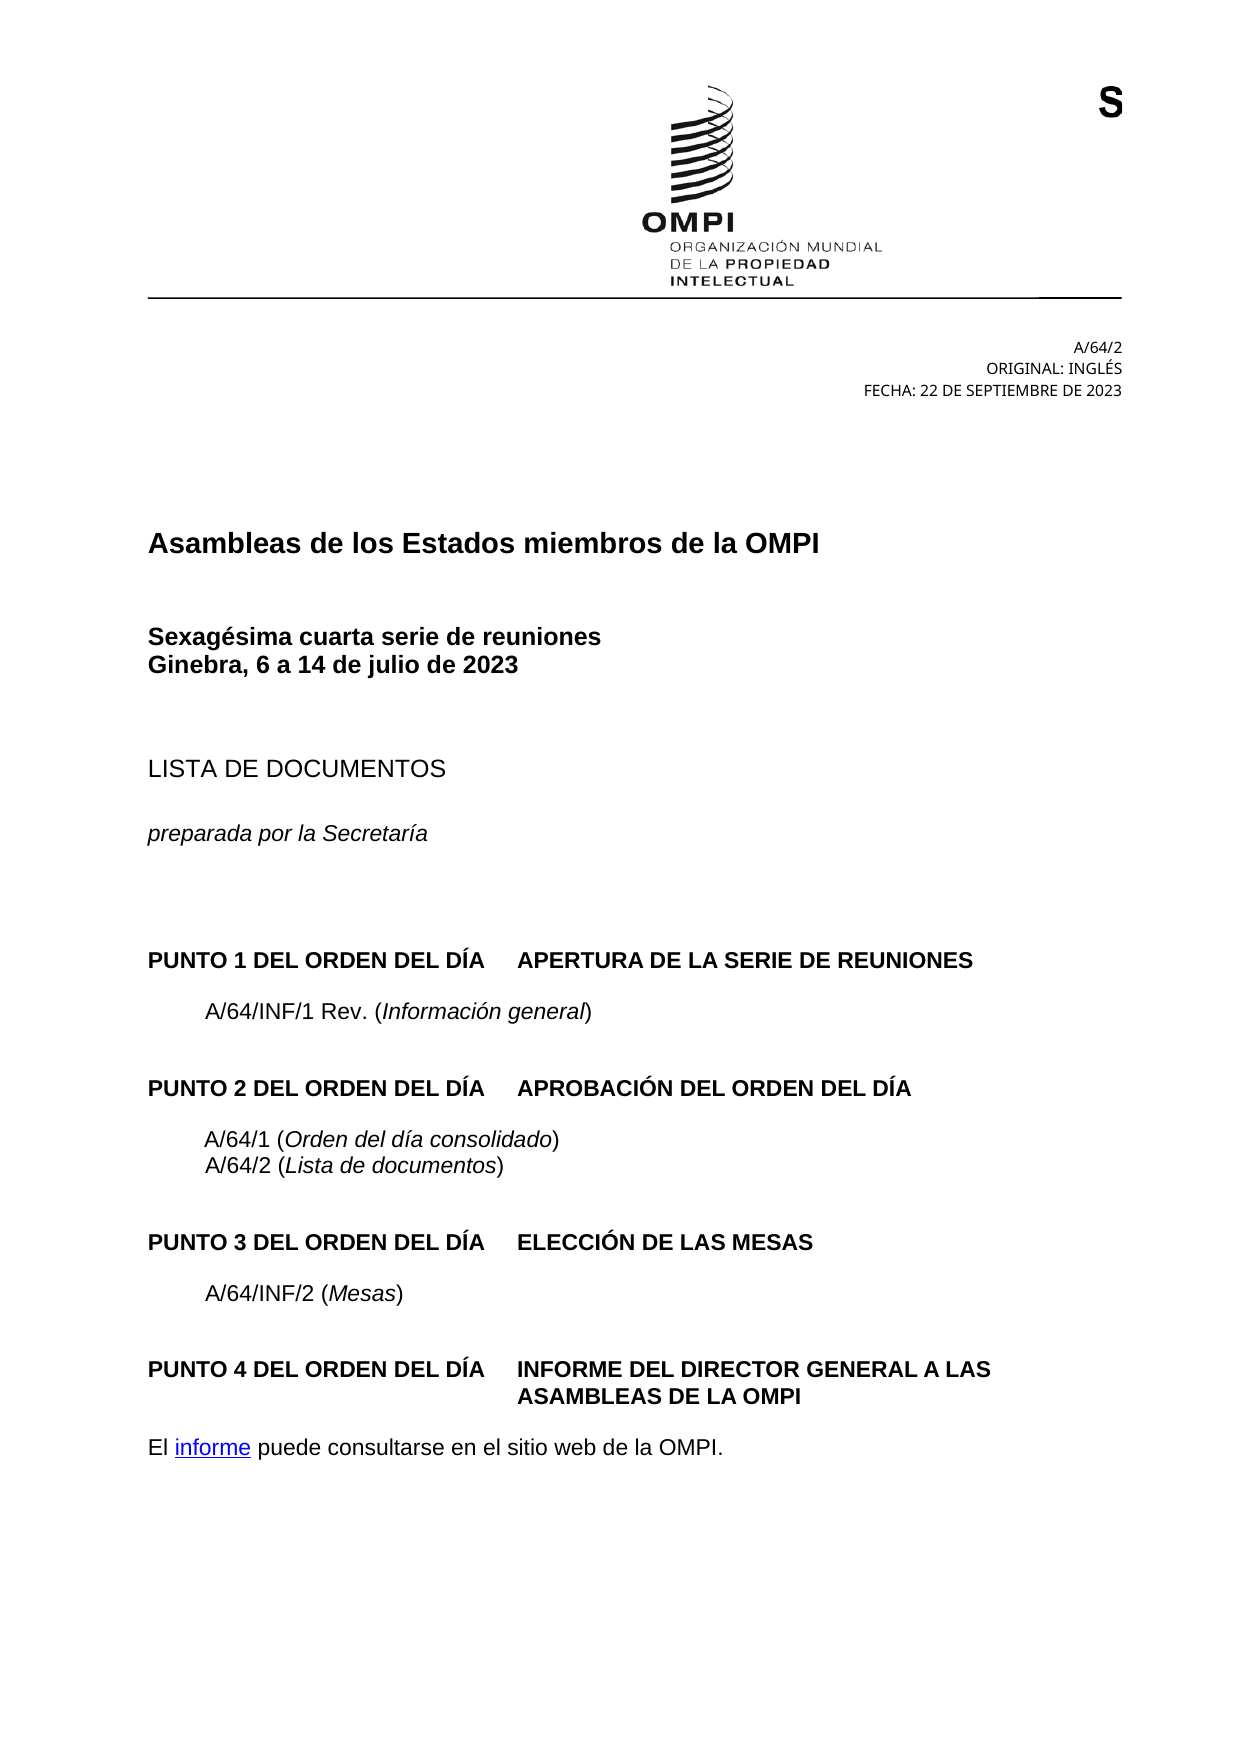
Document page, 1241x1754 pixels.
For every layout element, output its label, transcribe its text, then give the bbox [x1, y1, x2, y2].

text preparada por la Secretaría [148, 820, 1122, 847]
subtitle PUNTO 2 DEL ORDEN DEL DÍA APROBACIÓN DEL ORDEN DEL DÍA [148, 1074, 1122, 1101]
picture [627, 79, 1123, 298]
subtitle PUNTO 4 DEL ORDEN DEL DÍA INFORME DEL DIRECTOR GENERAL A LAS ASAMBLEAS DE LA OMPI [148, 1356, 1122, 1409]
text Lista de documentos [148, 754, 1122, 783]
text A/64/1 (Orden del día consolidado) [204, 1126, 1122, 1152]
text Ginebra, 6 a 14 de julio de 2023 [148, 650, 1122, 679]
text FECHA: 22 de septiembre DE 2023 [148, 379, 1122, 401]
subtitle PUNTO 3 DEL ORDEN DEL DÍA ELECCIÓN DE LAS MESAS [148, 1228, 1122, 1255]
text Asambleas de los Estados miembros de la OMPI [148, 526, 1122, 559]
subtitle PUNTO 1 DEL ORDEN DEL DÍA APERTURA DE LA SERIE DE REUNIONES [148, 947, 1122, 973]
text A/64/2 (Lista de documentos) [205, 1152, 1122, 1178]
text ORIGINAL: INGLÉS [148, 358, 1122, 379]
text A/64/INF/2 (Mesas) [205, 1280, 1122, 1306]
text A/64/INF/1 Rev. (Información general) [205, 998, 1122, 1024]
text Sexagésima cuarta serie de reuniones [148, 622, 1122, 650]
text El informe puede consultarse en el sitio web de la OMPI. [148, 1434, 1122, 1460]
text A/64/2 [148, 337, 1122, 358]
